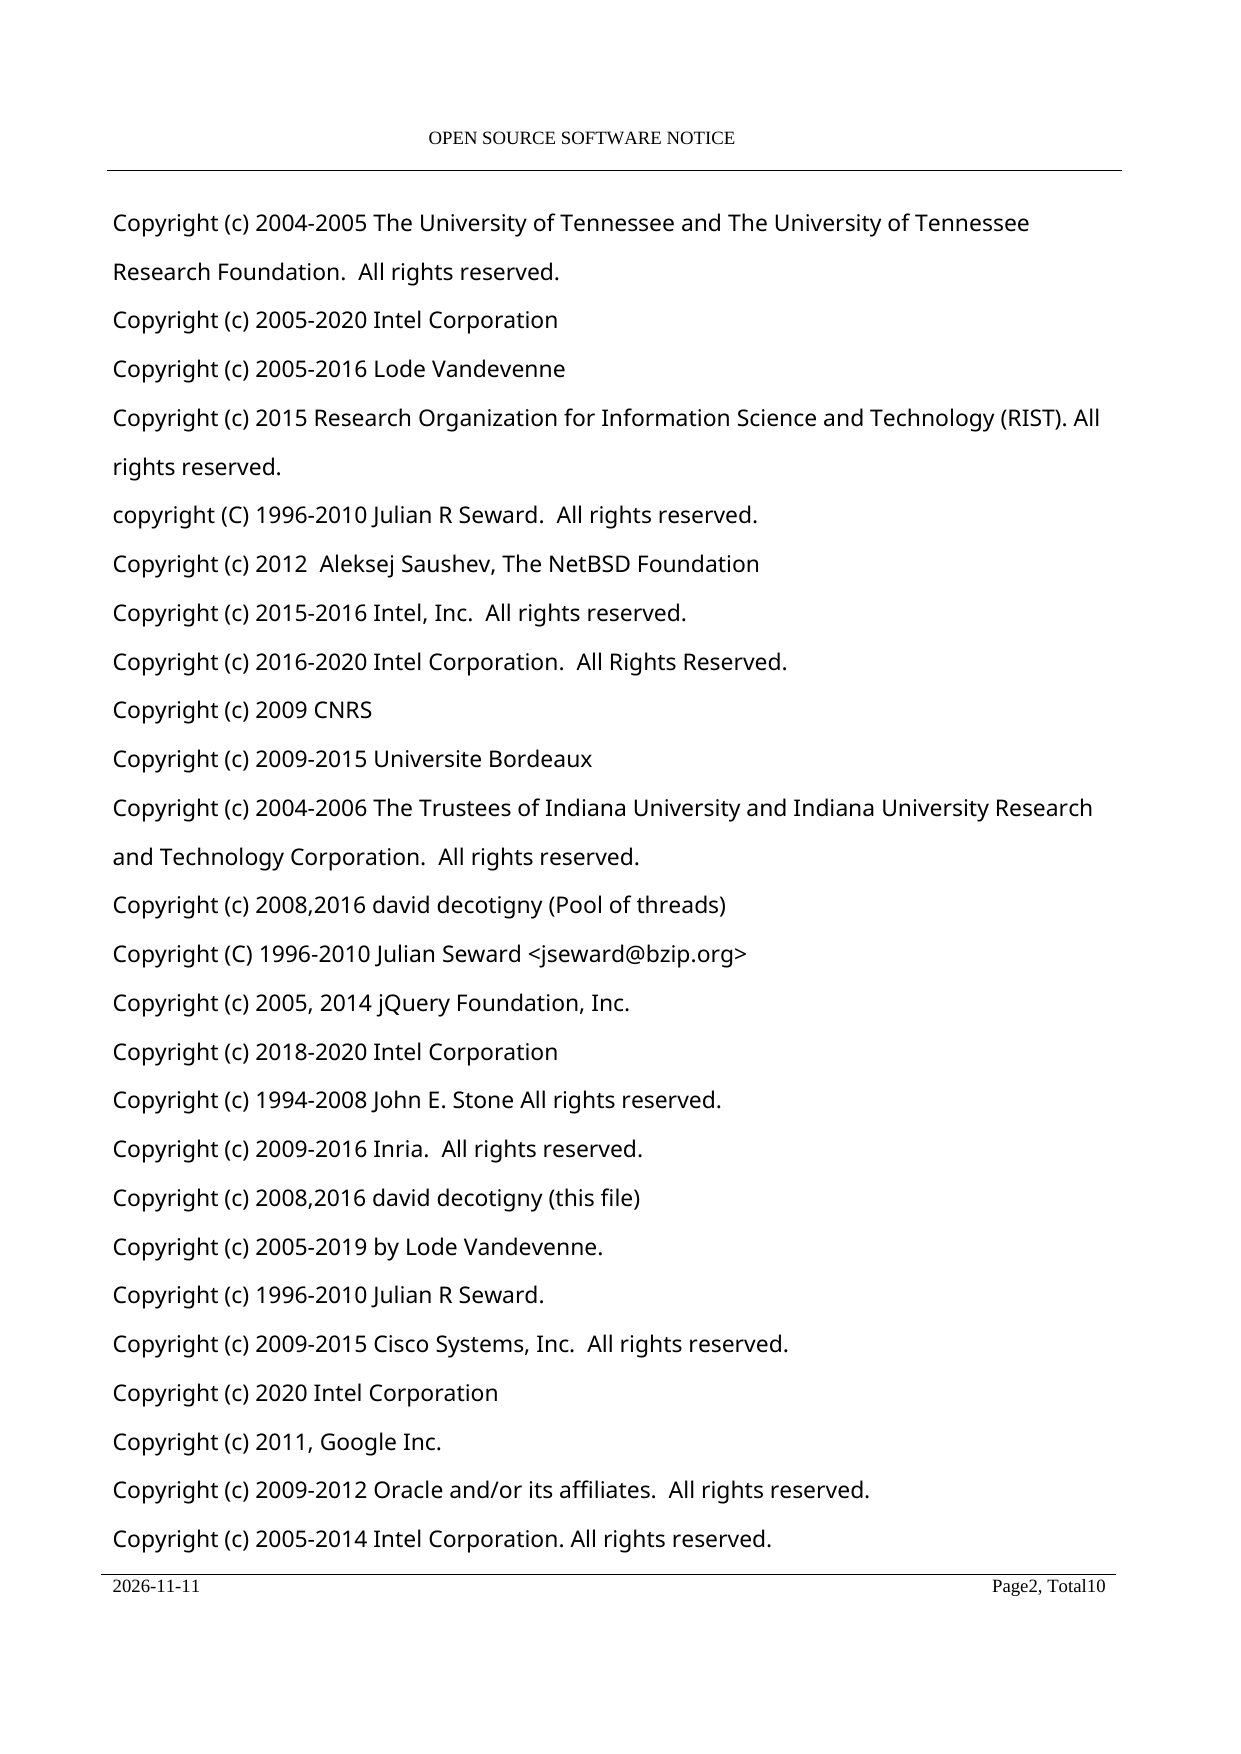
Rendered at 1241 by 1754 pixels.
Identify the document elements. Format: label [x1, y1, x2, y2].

text [112, 206, 1128, 1555]
